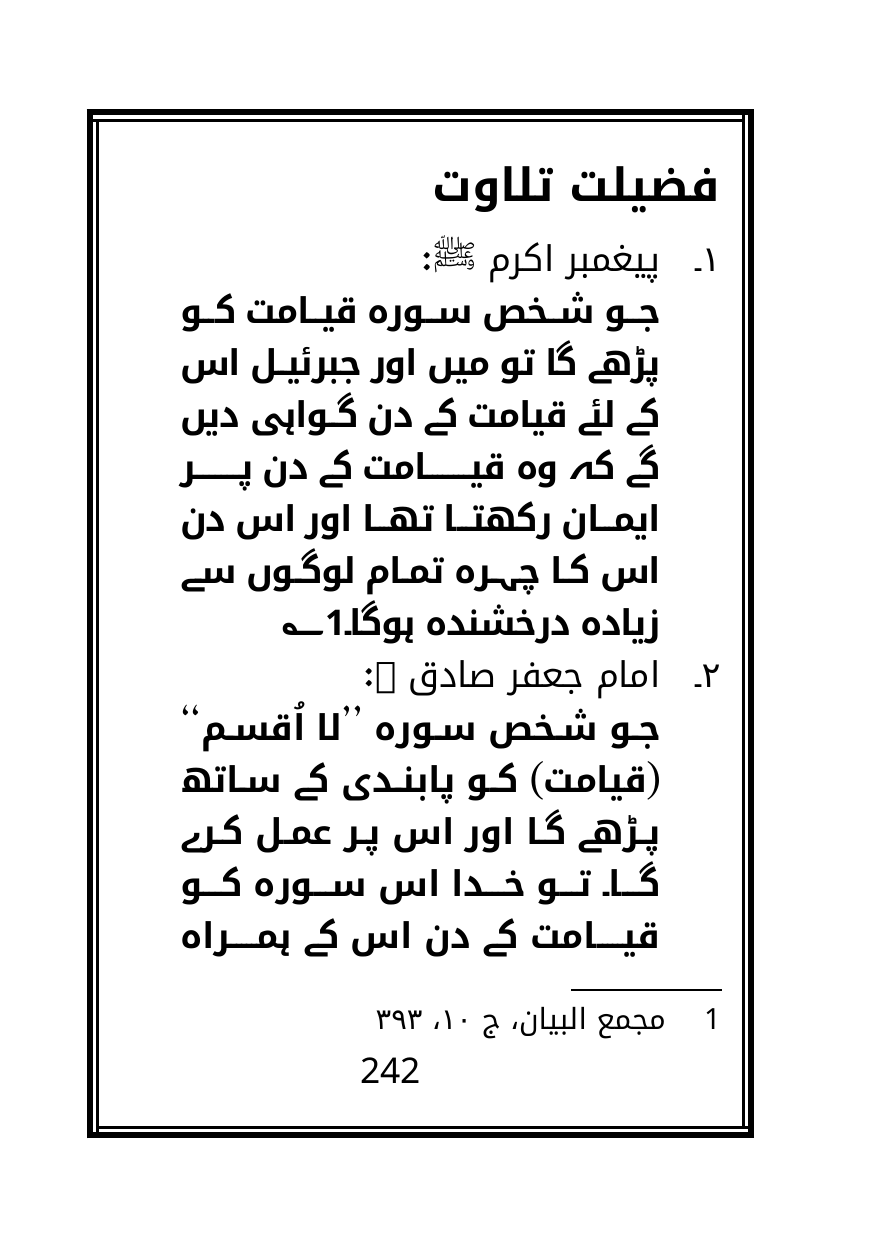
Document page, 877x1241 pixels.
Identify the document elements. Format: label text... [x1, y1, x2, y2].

subtitle فضیلت تلاوت [120, 142, 721, 229]
text ۱۔ پیغمبر اکرم ﷺ: [120, 229, 721, 282]
text ۲۔ امام جعفر صادق ﷣: [120, 646, 721, 698]
text جو شخص سورہ قیامت کو پڑھے گا تو میں اور جبرئیل اس کے لئے قیامت کے دن گواہی دیں گے کہ وہ قیامت کے دن پر ایمان رکھتا تھا اور اس دن اس کا چہرہ تمام لوگوں سے زیادہ درخشندہ ہوگا۔؎ [180, 282, 661, 646]
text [180, 698, 661, 959]
